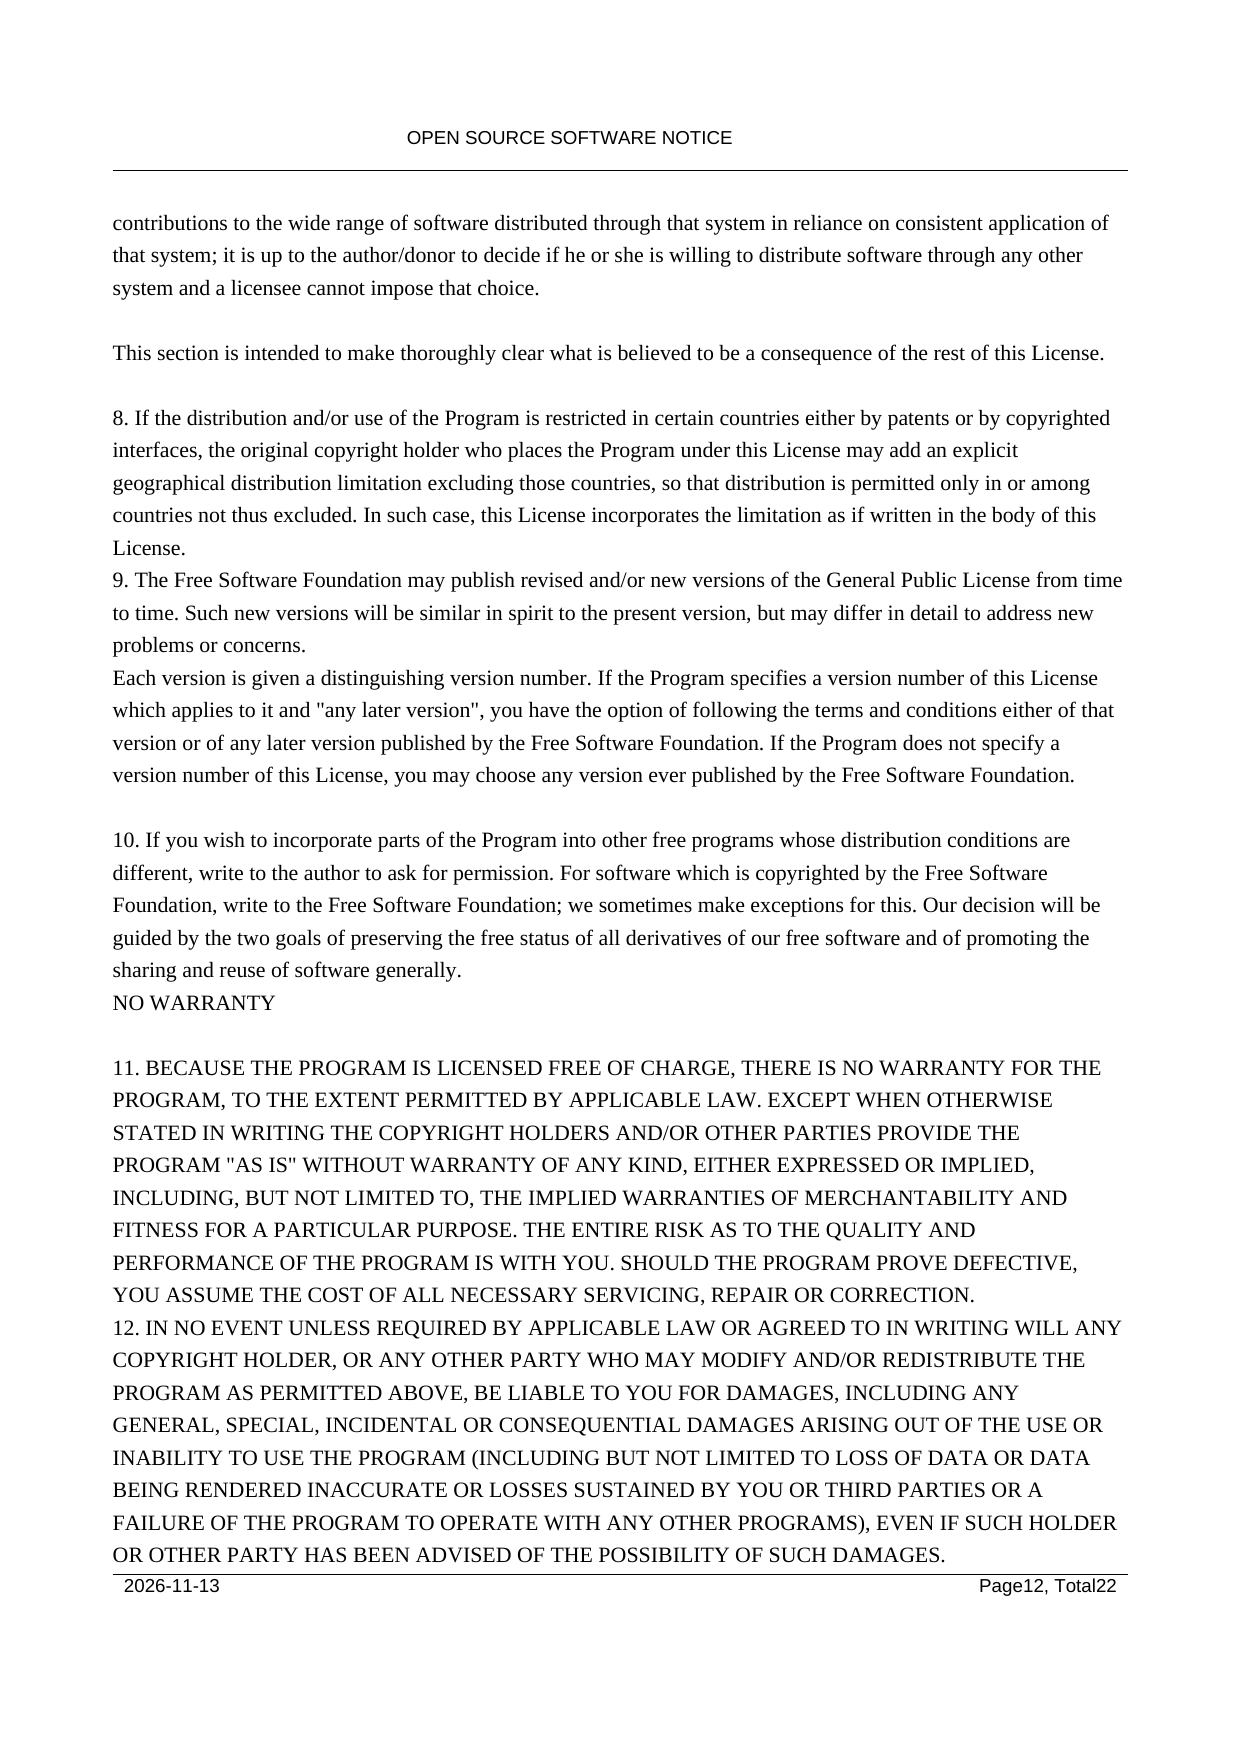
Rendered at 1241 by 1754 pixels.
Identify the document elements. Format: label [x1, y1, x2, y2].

text [112, 206, 1128, 1571]
